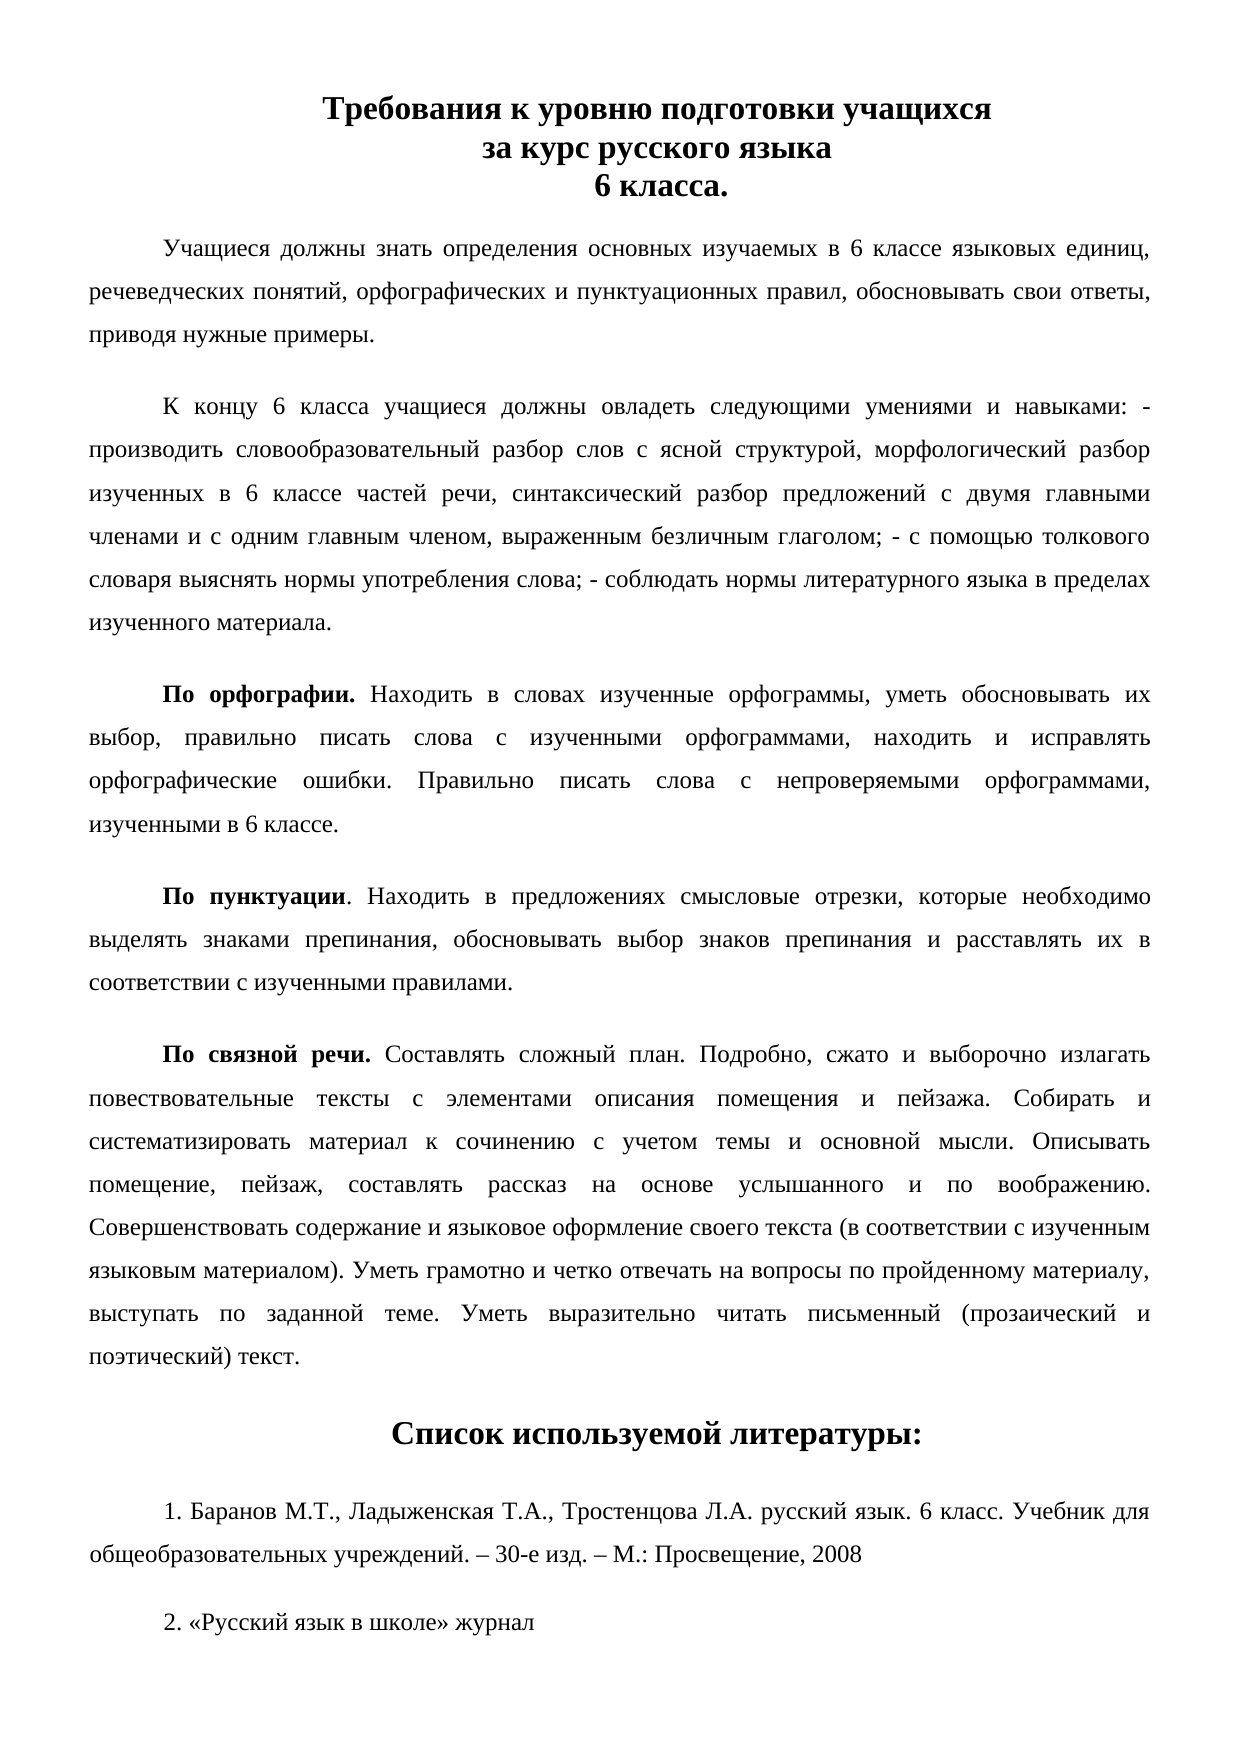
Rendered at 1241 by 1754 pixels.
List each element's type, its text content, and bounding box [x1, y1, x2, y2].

text Требования к уровню подготовки учащихся [89, 89, 1152, 127]
text за курс русского языка [89, 127, 1152, 165]
text По пунктуации. Находить в предложениях смысловые отрезки, которые необходимо выделять знаками препинания, обосновывать выбор знаков препинания и расставлять их в соответствии с изученными правилами. [89, 881, 1152, 996]
text Список используемой литературы: [89, 1414, 1152, 1452]
text 1. Баранов М.Т., Ладыженская Т.А., Тростенцова Л.А. русский язык. 6 класс. Учебник для общеобразовательных учреждений. – 30-е изд. – М.: Просвещение, 2008 [89, 1496, 1152, 1568]
text К концу 6 класса учащиеся должны овладеть следующими умениями и навыками: - производить словообразовательный разбор слов с ясной структурой, морфологический разбор изученных в 6 классе частей речи, синтаксический разбор предложений с двумя главными членами и с одним главным членом, выраженным безличным глаголом; - с помощью толкового словаря выяснять нормы употребления слова; - соблюдать нормы литературного языка в пределах изученного материала. [89, 391, 1152, 636]
text Учащиеся должны знать определения основных изучаемых в 6 классе языковых единиц, речеведческих понятий, орфографических и пунктуационных правил, обосновывать свои ответы, приводя нужные примеры. [89, 233, 1152, 348]
text 2. «Русский язык в школе» журнал [89, 1607, 1152, 1636]
text 6 класса. [89, 165, 1152, 204]
text По орфографии. Находить в словах изученные орфограммы, уметь обосновывать их выбор, правильно писать слова с изученными орфограммами, находить и исправлять орфографические ошибки. Правильно писать слова с непроверяемыми орфограммами, изученными в 6 классе. [89, 679, 1152, 837]
text По связной речи. Составлять сложный план. Подробно, сжато и выборочно излагать повествовательные тексты с элементами описания помещения и пейзажа. Собирать и систематизировать материал к сочинению с учетом темы и основной мысли. Описывать помещение, пейзаж, составлять рассказ на основе услышанного и по воображению. Совершенствовать содержание и языковое оформление своего текста (в соответствии с изученным языковым материалом). Уметь грамотно и четко отвечать на вопросы по пройденному материалу, выступать по заданной теме. Уметь выразительно читать письменный (прозаический и поэтический) текст. [89, 1039, 1152, 1370]
